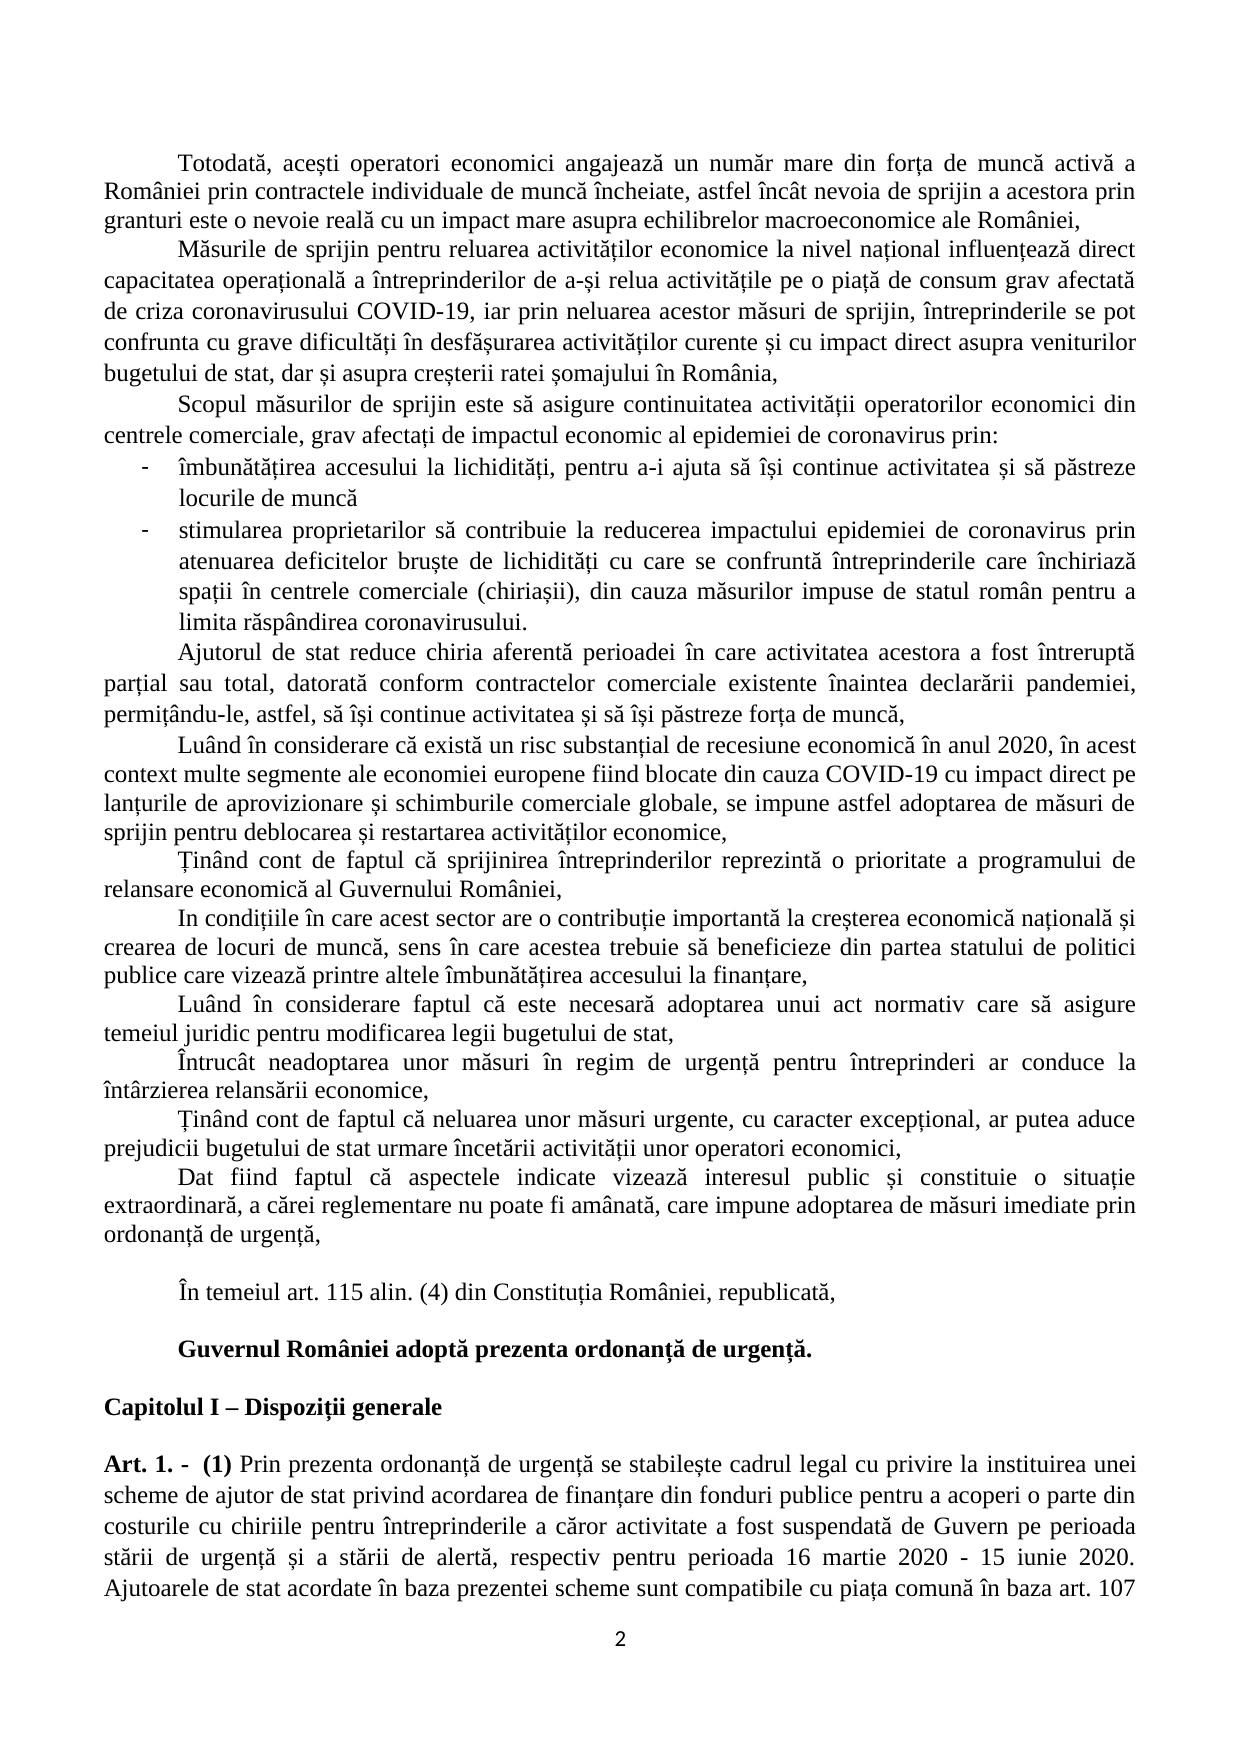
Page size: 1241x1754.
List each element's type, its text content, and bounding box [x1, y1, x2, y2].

list stimularea proprietarilor să contribuie la reducerea impactului epidemiei de coronavirus prin atenuarea deficitelor bruște de lichidități cu care se confruntă întreprinderile care închiriază spații în centrele comerciale (chiriașii), din cauza măsurilor impuse de statul român pentru a limita răspândirea coronavirusului. [141, 514, 1137, 636]
text In condițiile în care acest sector are o contribuție importantă la creșterea economică națională și crearea de locuri de muncă, sens în care acestea trebuie să beneficieze din partea statului de politici publice care vizează printre altele îmbunătățirea accesului la finanțare, [103, 903, 1137, 989]
list îmbunătățirea accesului la lichidități, pentru a-i ajuta să își continue activitatea și să păstreze locurile de muncă [141, 451, 1137, 512]
text Capitolul I – Dispoziții generale [103, 1392, 1137, 1420]
text Scopul măsurilor de sprijin este să asigure continuitatea activității operatorilor economici din centrele comerciale, grav afectați de impactul economic al epidemiei de coronavirus prin: [103, 389, 1137, 449]
text Luând în considerare faptul că este necesară adoptarea unui act normativ care să asigure temeiul juridic pentru modificarea legii bugetului de stat, [103, 989, 1137, 1047]
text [103, 1449, 1137, 1602]
text Măsurile de sprijin pentru reluarea activităților economice la nivel național influențează direct capacitatea operațională a întreprinderilor de a-și relua activitățile pe o piață de consum grav afectată de criza coronavirusului COVID-19, iar prin neluarea acestor măsuri de sprijin, întreprinderile se pot confrunta cu grave dificultăți în desfășurarea activităților curente și cu impact direct asupra veniturilor bugetului de stat, dar și asupra creșterii ratei șomajului în România, [103, 234, 1137, 387]
text Guvernul României adoptă prezenta ordonanță de urgență. [103, 1334, 1137, 1363]
text Luând în considerare că există un risc substanțial de recesiune economică în anul 2020, în acest context multe segmente ale economiei europene fiind blocate din cauza COVID-19 cu impact direct pe lanțurile de aprovizionare și schimburile comerciale globale, se impune astfel adoptarea de măsuri de sprijin pentru deblocarea și restartarea activităților economice, [103, 730, 1137, 845]
text Întrucât neadoptarea unor măsuri în regim de urgență pentru întreprinderi ar conduce la întârzierea relansării economice, [103, 1047, 1137, 1104]
text Totodată, acești operatori economici angajează un număr mare din forța de muncă activă a României prin contractele individuale de muncă încheiate, astfel încât nevoia de sprijin a acestora prin granturi este o nevoie reală cu un impact mare asupra echilibrelor macroeconomice ale României, [103, 148, 1137, 234]
text Dat fiind faptul că aspectele indicate vizează interesul public și constituie o situație extraordinară, a cărei reglementare nu poate fi amânată, care impune adoptarea de măsuri imediate prin ordonanță de urgență, [103, 1162, 1137, 1248]
text Ținând cont de faptul că neluarea unor măsuri urgente, cu caracter excepțional, ar putea aduce prejudicii bugetului de stat urmare încetării activității unor operatori economici, [103, 1104, 1137, 1162]
text Ținând cont de faptul că sprijinirea întreprinderilor reprezintă o prioritate a programului de relansare economică al Guvernului României, [103, 845, 1137, 903]
text Ajutorul de stat reduce chiria aferentă perioadei în care activitatea acestora a fost întreruptă parțial sau total, datorată conform contractelor comerciale existente înaintea declarării pandemiei, permițându-le, astfel, să își continue activitatea și să își păstreze forța de muncă, [103, 637, 1137, 728]
text În temeiul art. 115 alin. (4) din Constituția României, republicată, [103, 1277, 1137, 1305]
